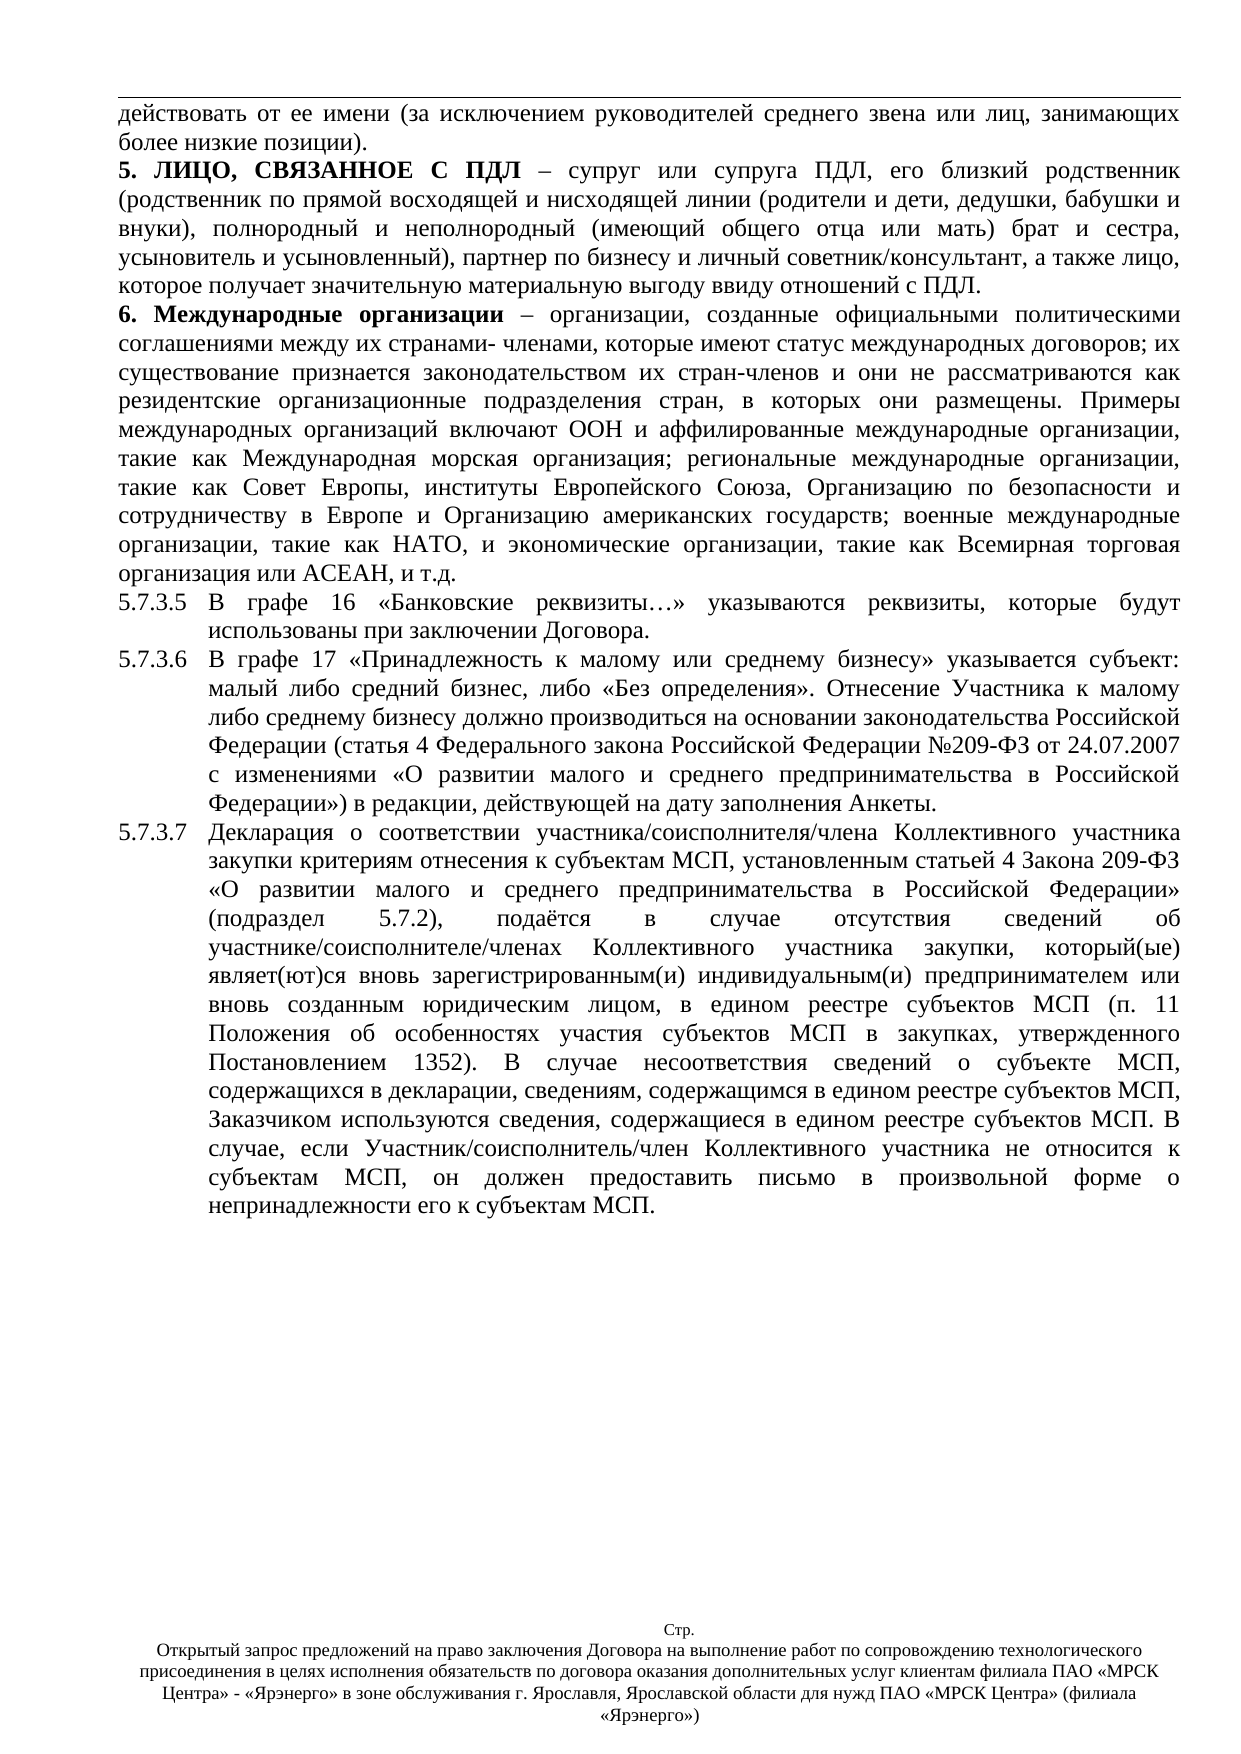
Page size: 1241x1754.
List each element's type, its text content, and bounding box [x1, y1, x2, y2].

list В графе 17 «Принадлежность к малому или среднему бизнесу» указывается субъект: малый либо средний бизнес, либо «Без определения». Отнесение Участника к малому либо среднему бизнесу должно производиться на основании законодательства Российской Федерации (статья 4 Федерального закона Российской Федерации №209-ФЗ от 24.07.2007 с изменениями «О развитии малого и среднего предпринимательства в Российской Федерации») в редакции, действующей на дату заполнения Анкеты. [118, 644, 1181, 817]
list 6. Международные организации – организации, созданные официальными политическими соглашениями между их странами- членами, которые имеют статус международных договоров; их существование признается законодательством их стран-членов и они не рассматриваются как резидентские организационные подразделения стран, в которых они размещены. Примеры международных организаций включают ООН и аффилированные международные организации, такие как Международная морская организация; региональные международные организации, такие как Совет Европы, институты Европейского Союза, Организацию по безопасности и сотрудничеству в Европе и Организацию американских государств; военные международные организации, такие как НАТО, и экономические организации, такие как Всемирная торговая организация или АСЕАН, и т.д. [118, 299, 1181, 587]
list В графе 16 «Банковские реквизиты…» указываются реквизиты, которые будут использованы при заключении Договора. [118, 587, 1181, 644]
list Декларация о соответствии участника/соисполнителя/члена Коллективного участника закупки критериям отнесения к субъектам МСП, установленным статьей 4 Закона 209-ФЗ «О развитии малого и среднего предпринимательства в Российской Федерации» (подраздел 5.7.2), подаётся в случае отсутствия сведений об участнике/соисполнителе/членах Коллективного участника закупки, который(ые) являет(ют)ся вновь зарегистрированным(и) индивидуальным(и) предпринимателем или вновь созданным юридическим лицом, в едином реестре субъектов МСП (п. 11 Положения об особенностях участия субъектов МСП в закупках, утвержденного Постановлением 1352). В случае несоответствия сведений о субъекте МСП, содержащихся в декларации, сведениям, содержащимся в едином реестре субъектов МСП, Заказчиком используются сведения, содержащиеся в едином реестре субъектов МСП. В случае, если Участник/соисполнитель/член Коллективного участника не относится к субъектам МСП, он должен предоставить письмо в произвольной форме о непринадлежности его к субъектам МСП. [118, 817, 1181, 1219]
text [118, 98, 1181, 156]
text 5. ЛИЦО, СВЯЗАННОЕ С ПДЛ – супруг или супруга ПДЛ, его близкий родственник (родственник по прямой восходящей и нисходящей линии (родители и дети, дедушки, бабушки и внуки), полнородный и неполнородный (имеющий общего отца или мать) брат и сестра, усыновитель и усыновленный), партнер по бизнесу и личный советник/консультант, а также лицо, которое получает значительную материальную выгоду ввиду отношений с ПДЛ. [118, 156, 1181, 299]
